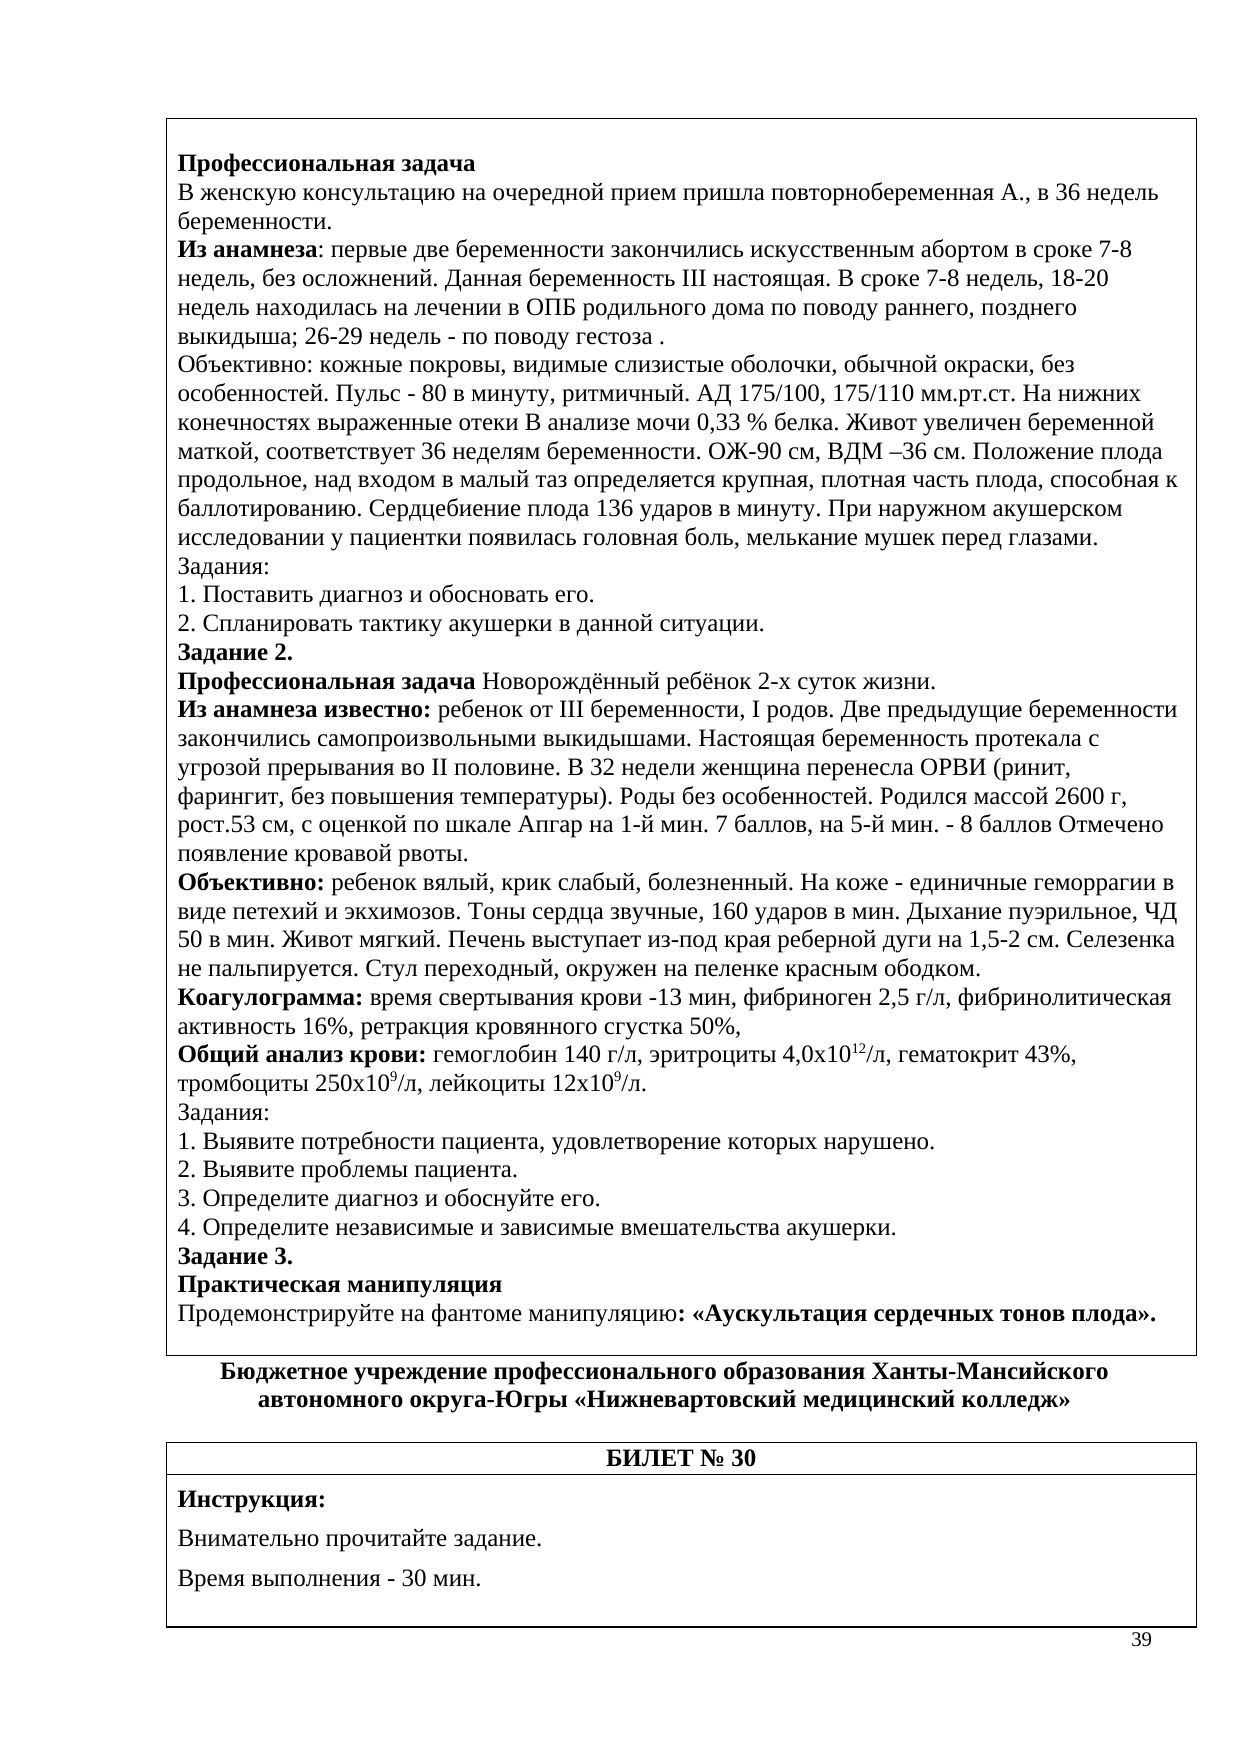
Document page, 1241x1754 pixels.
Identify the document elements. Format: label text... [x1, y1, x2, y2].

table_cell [167, 1475, 1196, 1626]
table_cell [167, 119, 1196, 1355]
table_header БИЛЕТ № 30 [167, 1443, 1196, 1473]
text Бюджетное учреждение профессионального образования Ханты-Мансийского автономного округа-Югры «Нижневартовский медицинский колледж» [177, 1356, 1152, 1413]
